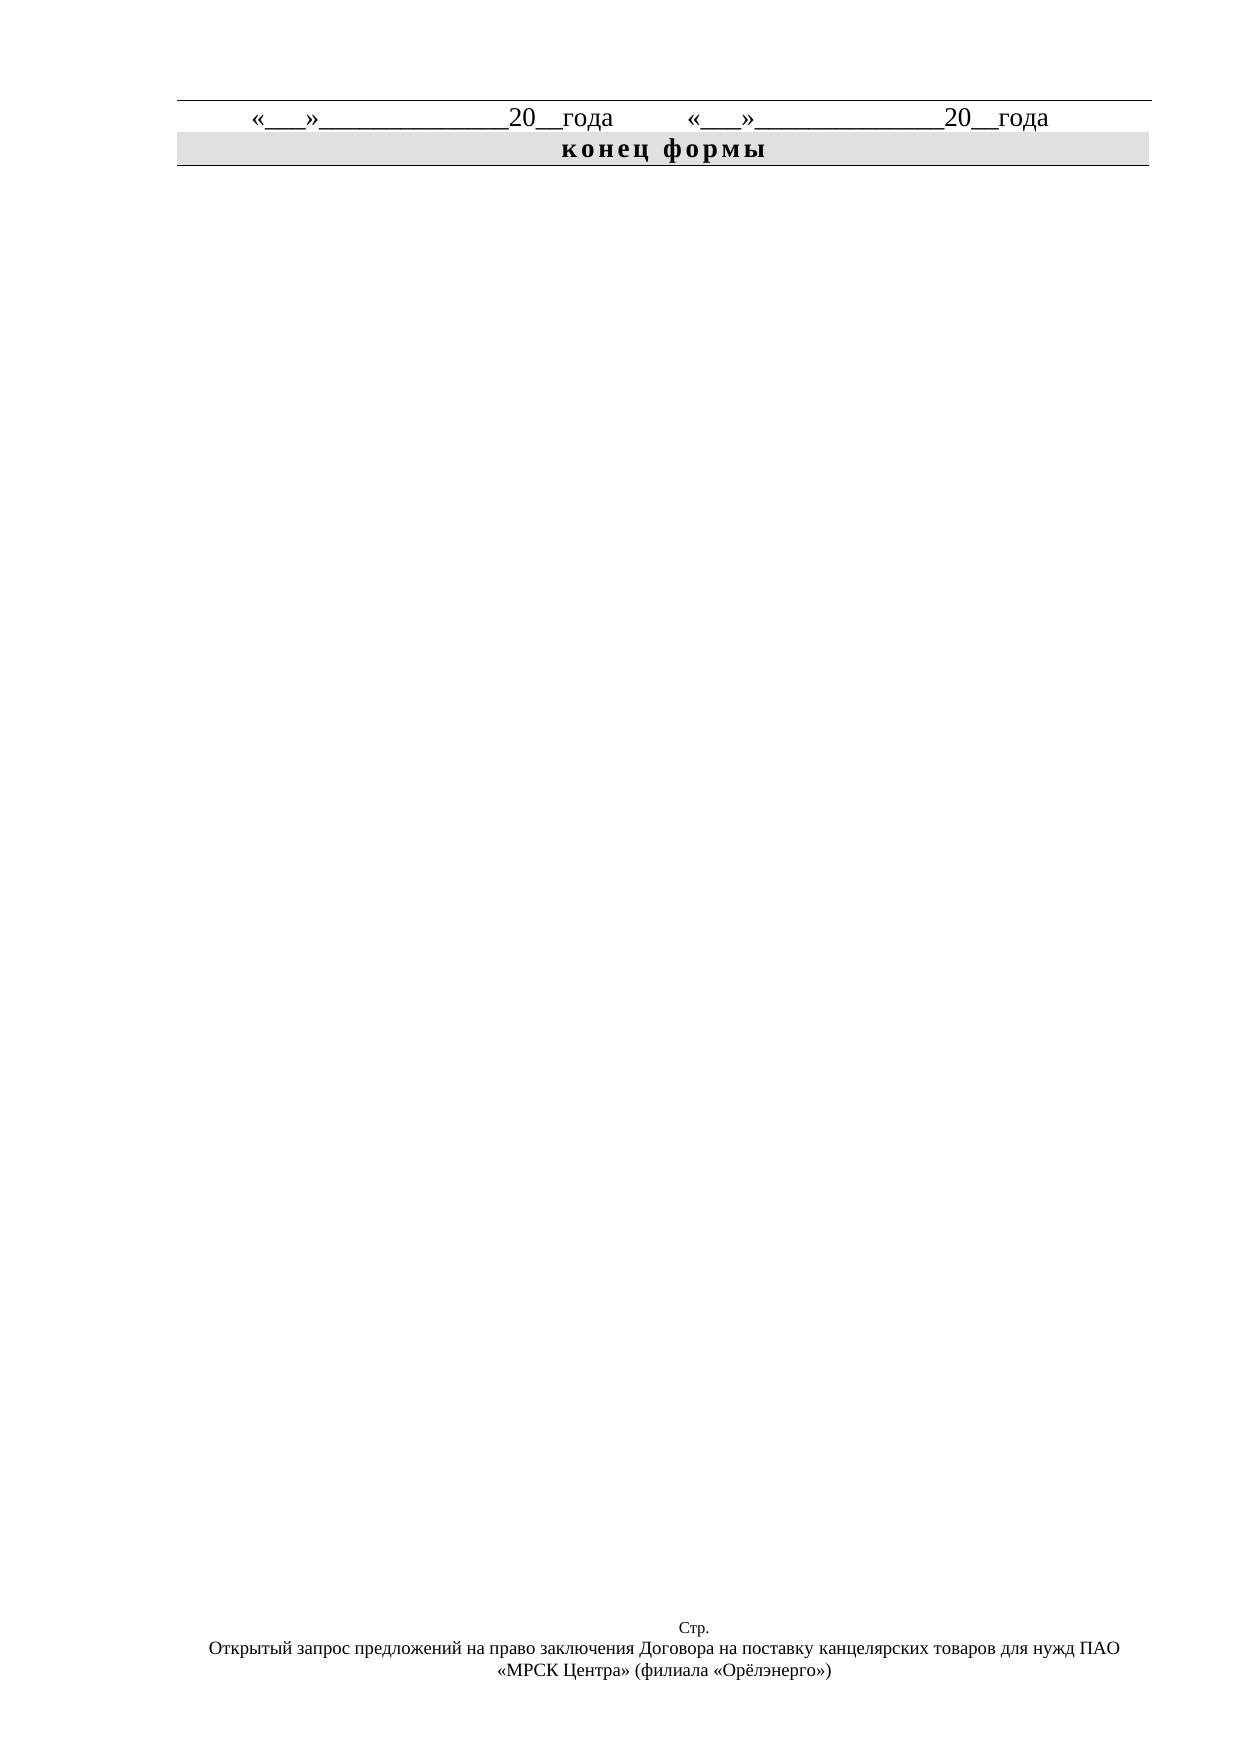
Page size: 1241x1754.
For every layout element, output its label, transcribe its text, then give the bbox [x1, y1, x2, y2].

text конец формы [177, 132, 1149, 165]
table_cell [240, 101, 676, 132]
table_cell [676, 101, 1163, 132]
